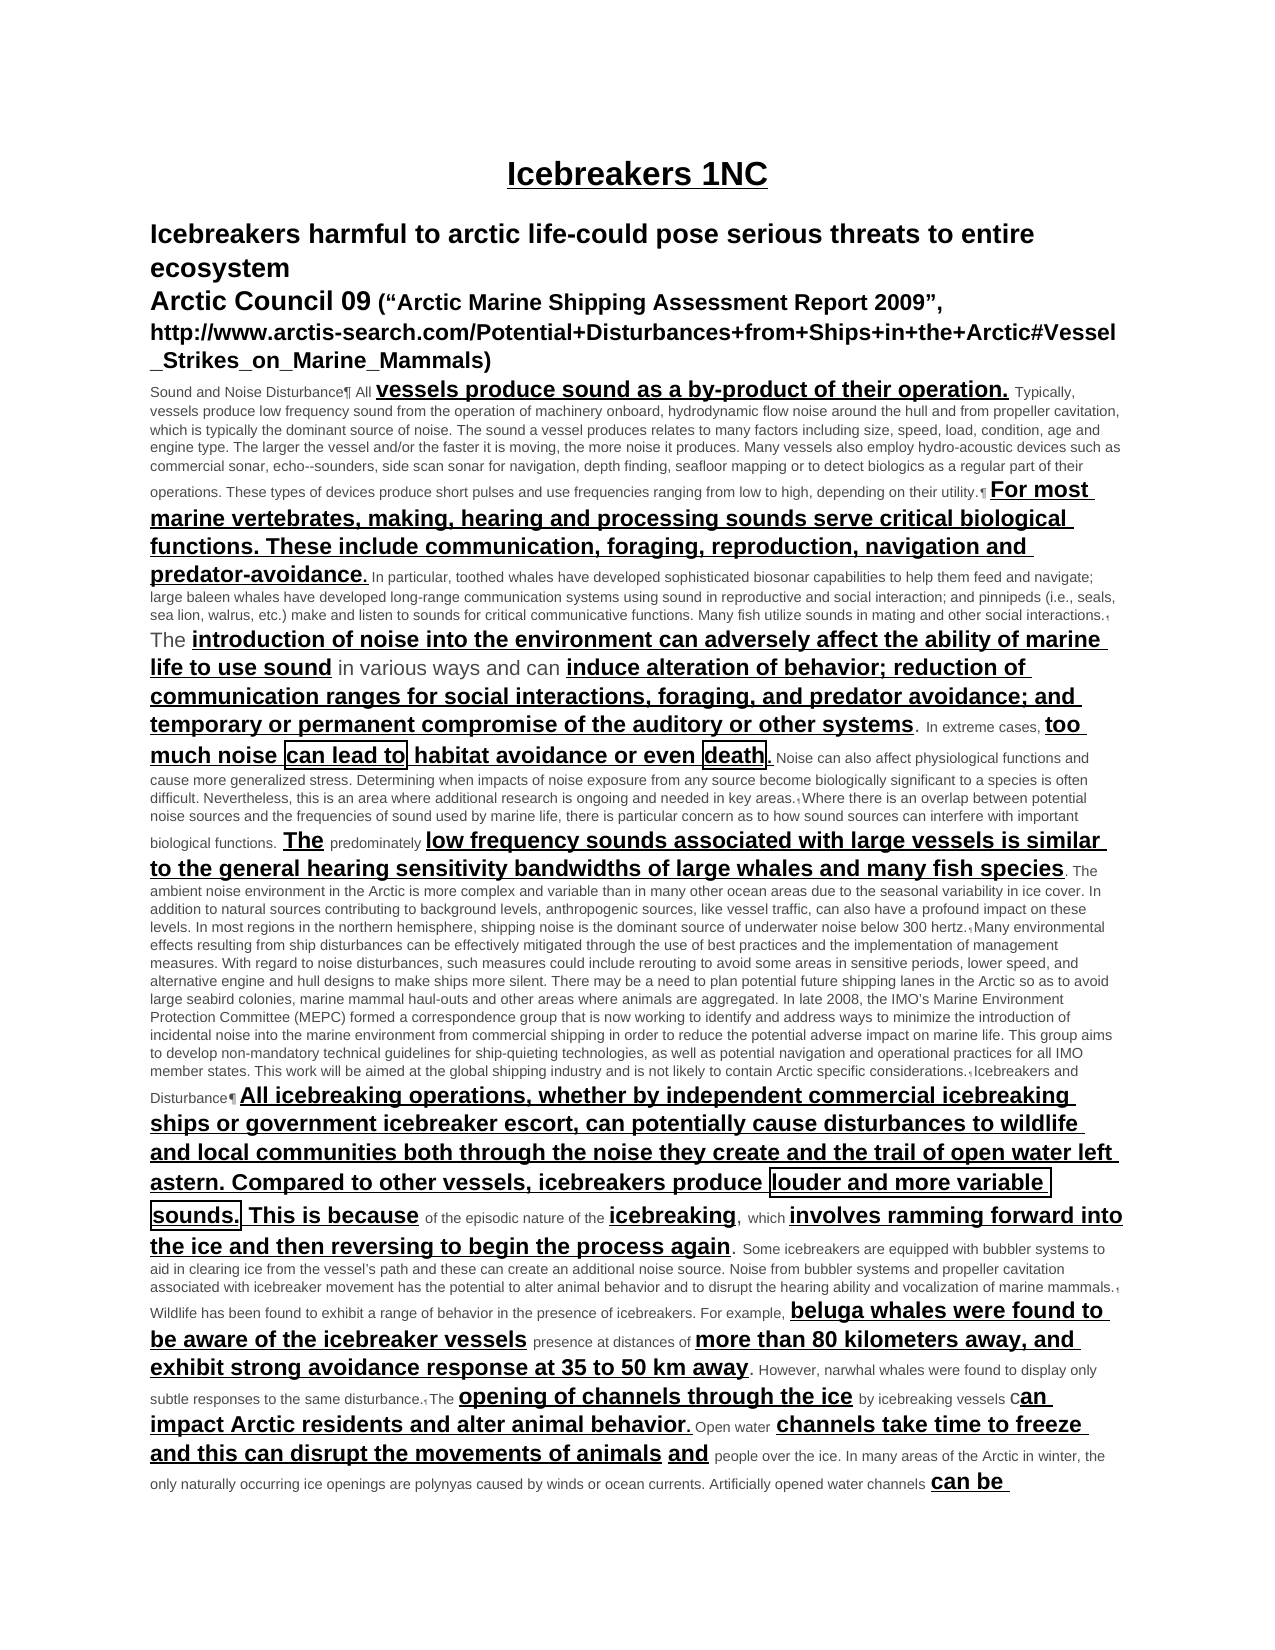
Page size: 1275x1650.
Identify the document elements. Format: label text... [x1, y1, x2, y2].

subtitle Icebreakers harmful to arctic life-could pose serious threats to entire ecosystem [150, 218, 1125, 283]
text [150, 376, 1125, 1494]
subtitle Icebreakers 1NC [150, 154, 1125, 193]
text Arctic Council 09 (“Arctic Marine Shipping Assessment Report 2009”, http://www.arctis-search.com/Potential+Disturbances+from+Ships+in+the+Arctic#Vessel_Strikes_on_Marine_Mammals) [150, 285, 1125, 373]
